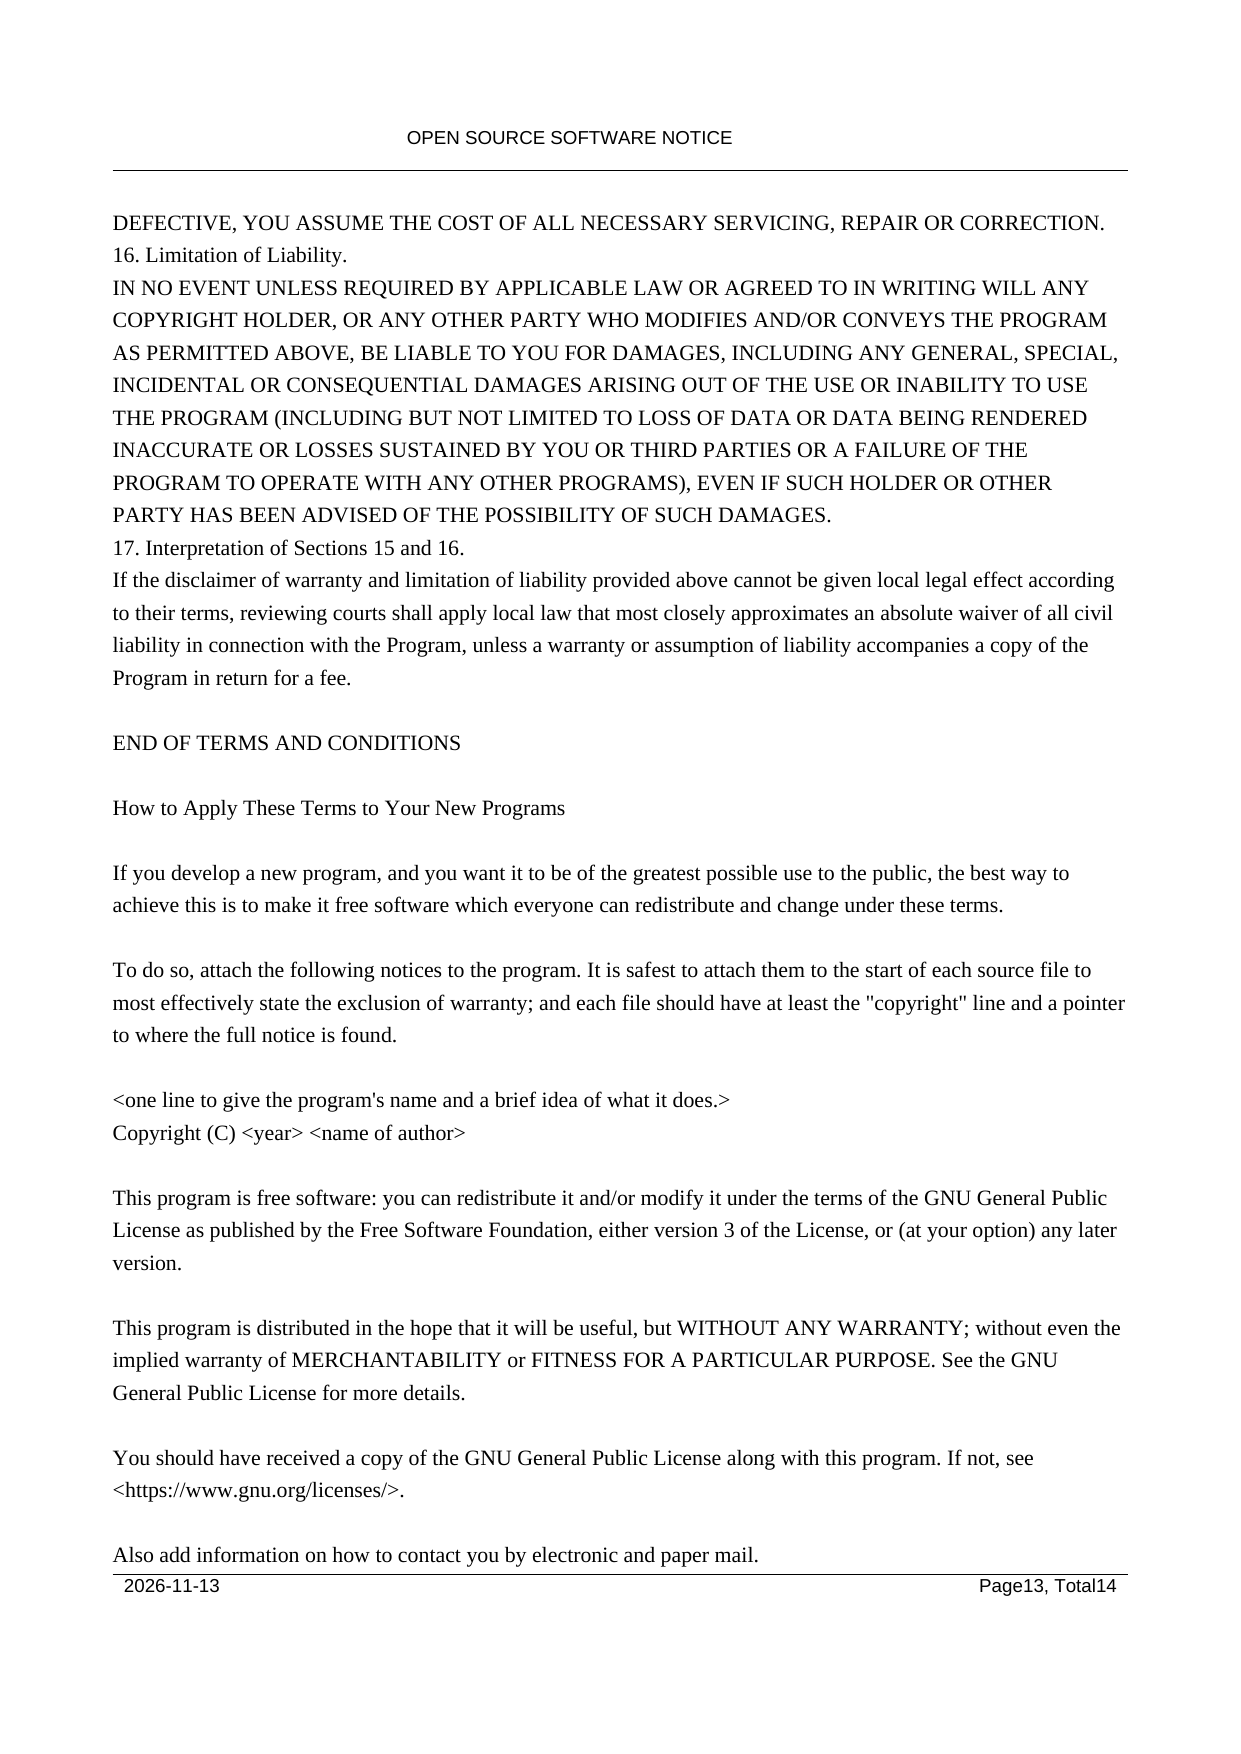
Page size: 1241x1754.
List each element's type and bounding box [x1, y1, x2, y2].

text [112, 206, 1128, 1571]
